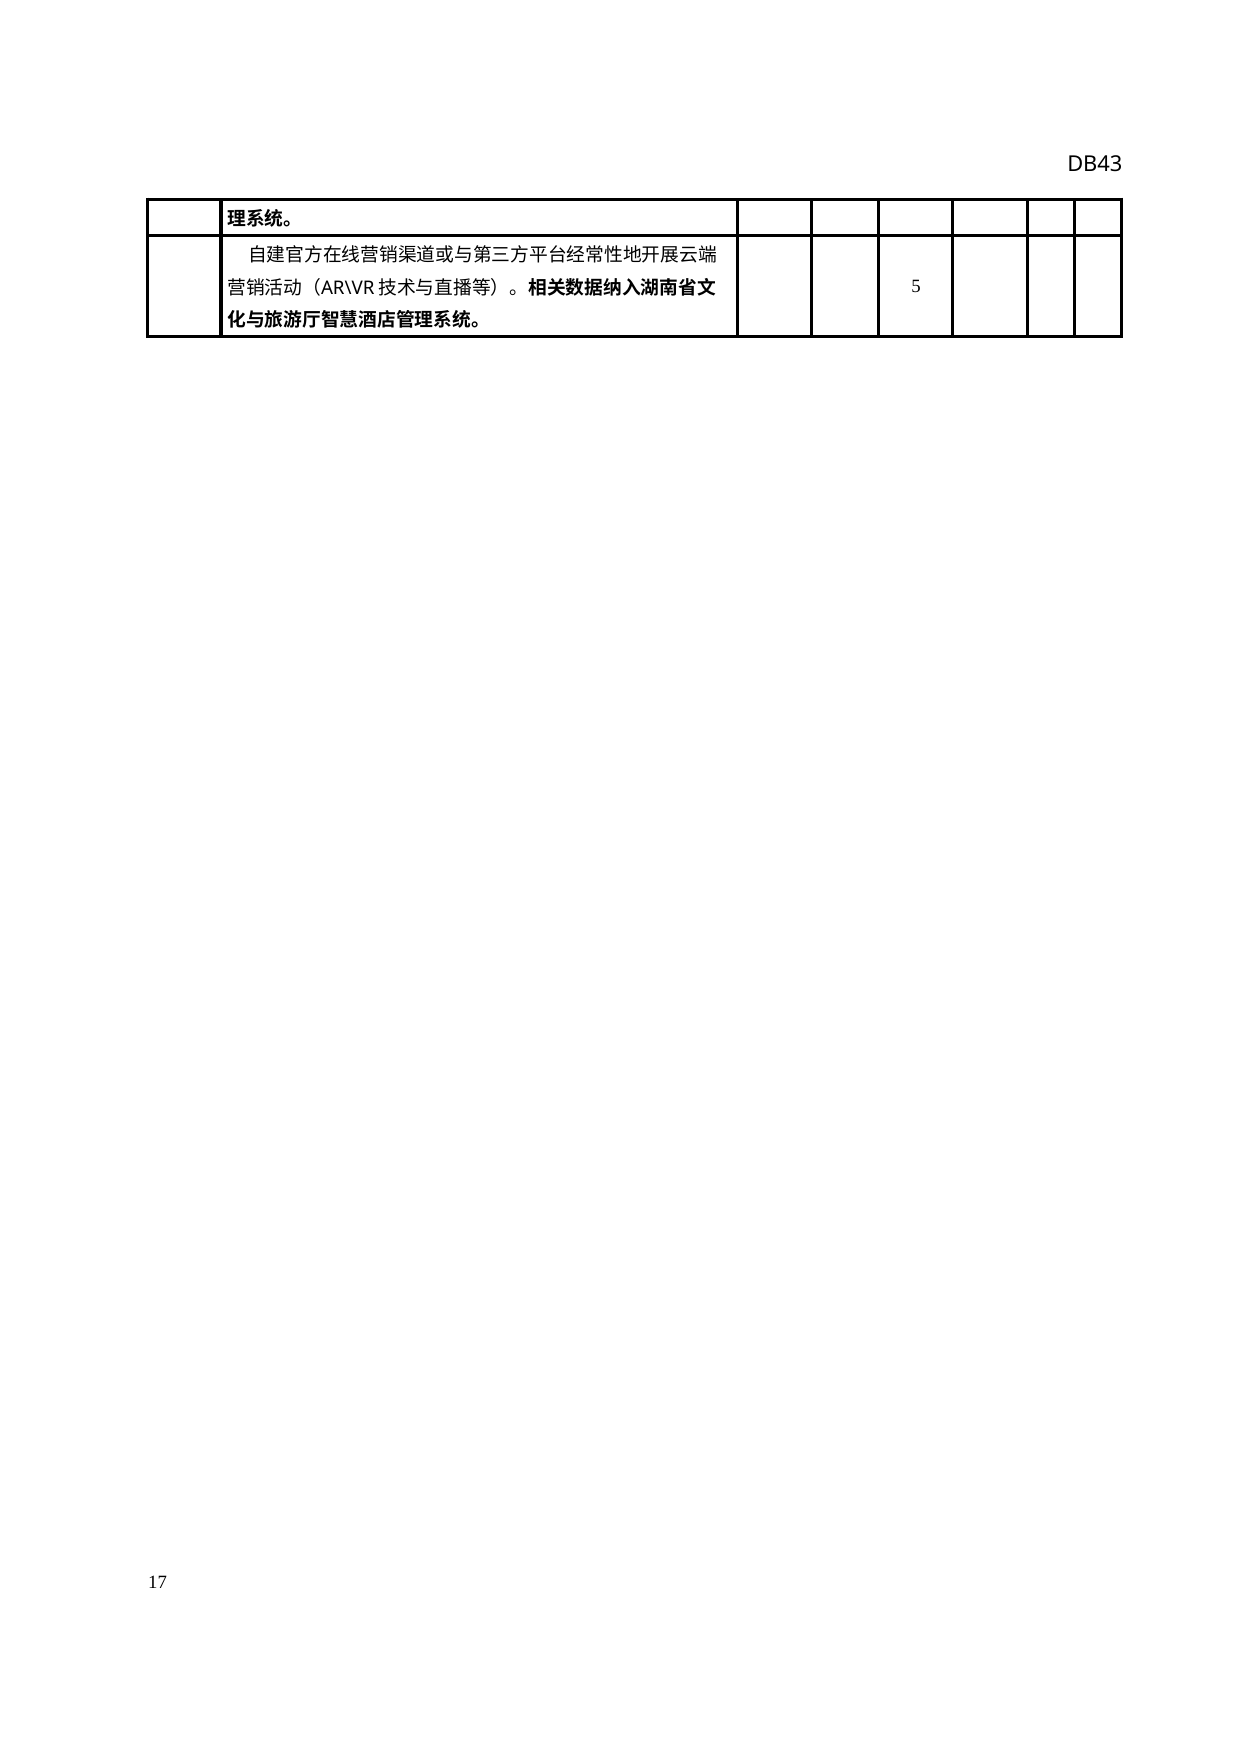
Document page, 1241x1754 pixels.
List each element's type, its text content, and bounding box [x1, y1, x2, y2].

table_cell [1076, 237, 1120, 335]
table_cell 酒店自建官方在线营销渠道或与第三方平台经常性地开展宣传营销活动（包含产品、服务优惠券、关联产品等综合性营销方案）。相关数据纳入湖南省文化与旅游厅智慧酒店管理系统。 [223, 201, 736, 234]
table_cell 5 [880, 201, 951, 234]
table_cell [149, 237, 219, 335]
table_cell [954, 201, 1026, 234]
table_cell [813, 201, 877, 234]
table_cell [954, 237, 1026, 335]
table_cell [739, 201, 810, 234]
table_cell [739, 237, 810, 335]
table_cell 自建官方在线营销渠道或与第三方平台经常性地开展云端营销活动（AR\VR技术与直播等）。相关数据纳入湖南省文化与旅游厅智慧酒店管理系统。 [223, 237, 736, 335]
table_cell [1029, 237, 1073, 335]
table_cell [813, 237, 877, 335]
table_cell [149, 201, 219, 234]
table_cell [1029, 201, 1073, 234]
table_cell 5 [880, 237, 951, 335]
table_cell [1076, 201, 1120, 234]
